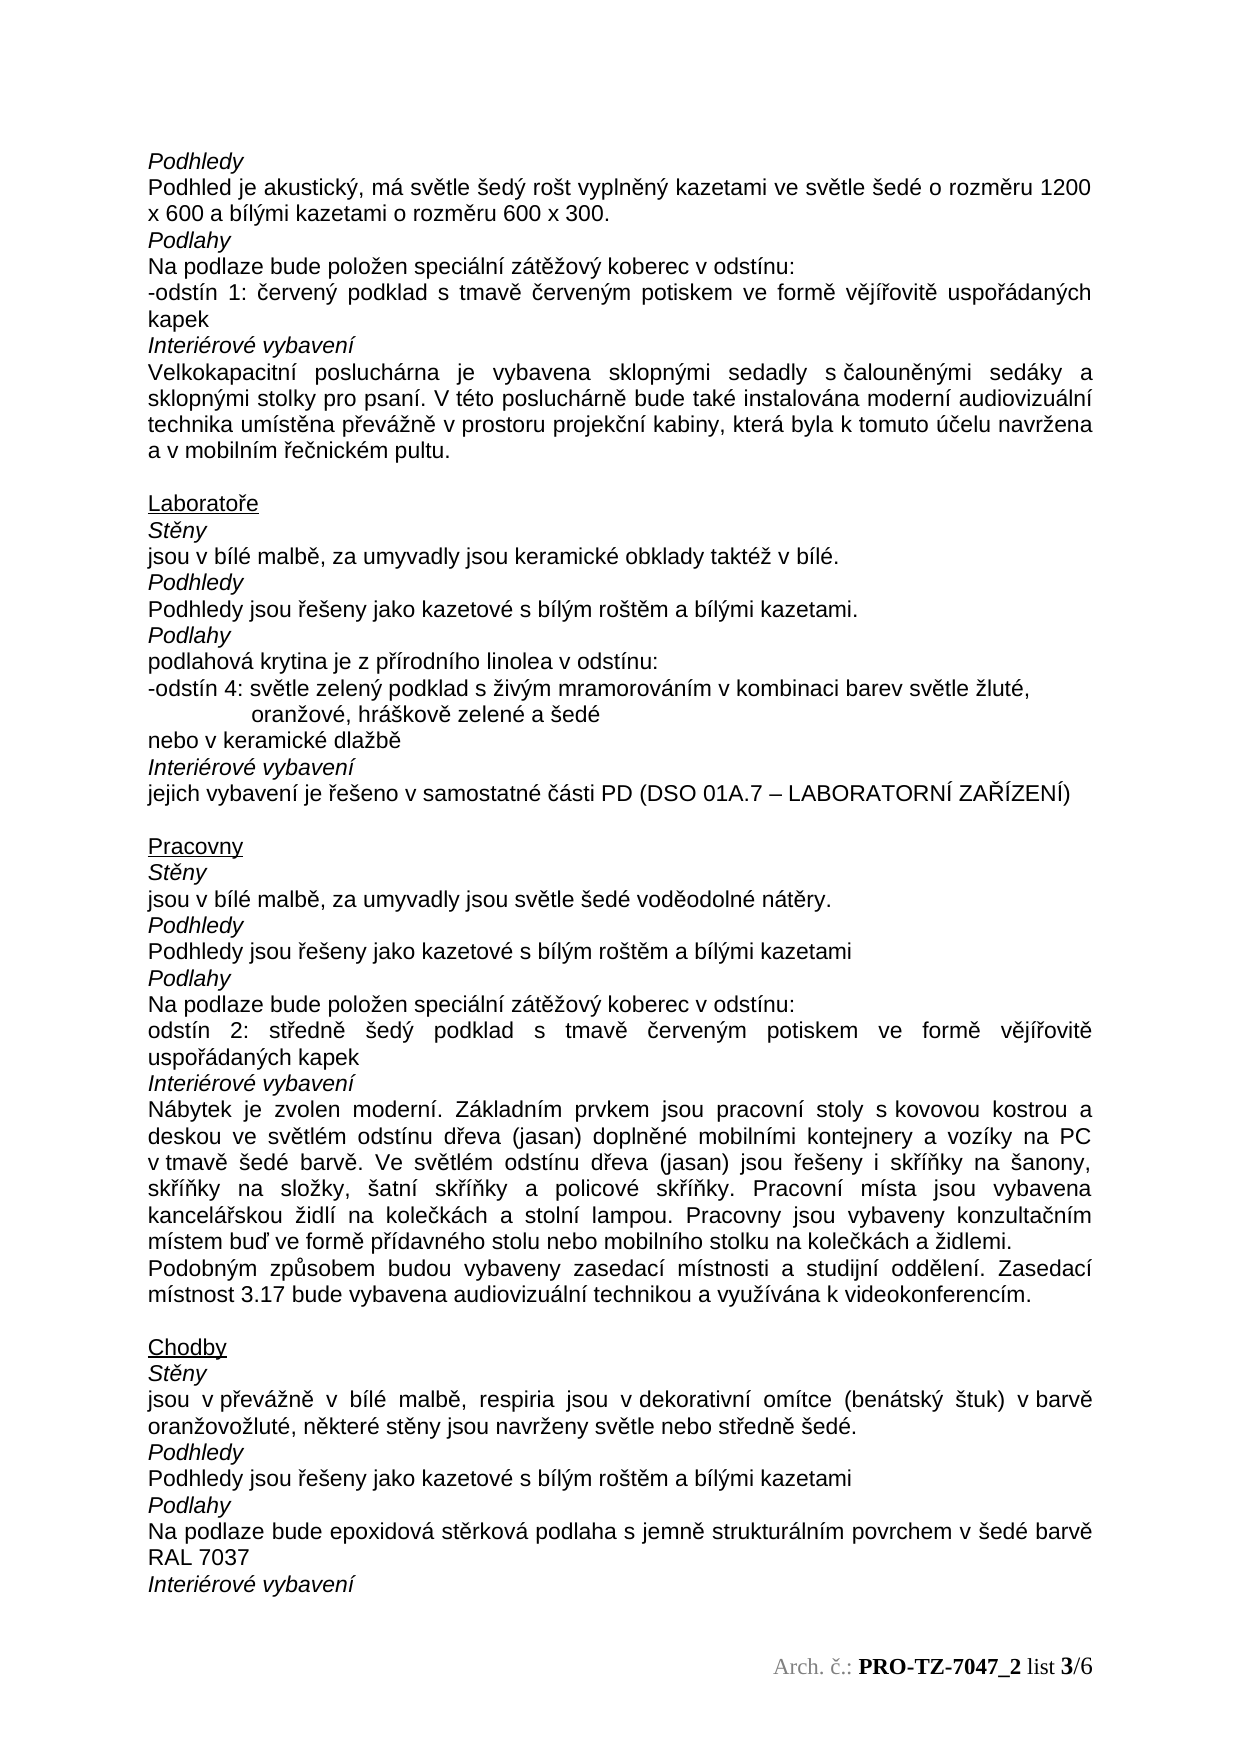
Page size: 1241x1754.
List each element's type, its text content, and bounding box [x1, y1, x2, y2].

text Velkokapacitní posluchárna je vybavena sklopnými sedadly s čalouněnými sedáky a sklopnými stolky pro psaní. V této posluchárně bude také instalována moderní audiovizuální technika umístěna převážně v prostoru projekční kabiny, která byla k tomuto účelu navržena a v mobilním řečnickém pultu. [148, 358, 1093, 464]
text Pracovny [148, 833, 1093, 859]
text odstín 2: středně šedý podklad s tmavě červeným potiskem ve formě vějířovitě uspořádaných kapek [148, 1017, 1093, 1070]
text Interiérové vybavení [148, 1070, 1093, 1096]
text Interiérové vybavení [148, 754, 1093, 780]
text nebo v keramické dlažbě [148, 727, 1093, 754]
text Podlahy [148, 964, 1093, 991]
text Podhledy jsou řešeny jako kazetové s bílým roštěm a bílými kazetami. [148, 596, 1093, 622]
text Stěny [148, 517, 1093, 543]
text Podhledy [148, 148, 1093, 174]
text jsou v bílé malbě, za umyvadly jsou keramické obklady taktéž v bílé. [148, 543, 1093, 569]
text -odstín 4: světle zelený podklad s živým mramorováním v kombinaci barev světle žluté, oranžové, hráškově zelené a šedé [148, 675, 1093, 727]
text Na podlaze bude epoxidová stěrková podlaha s jemně strukturálním povrchem v šedé barvě RAL 7037 [148, 1518, 1093, 1571]
text Podobným způsobem budou vybaveny zasedací místnosti a studijní oddělení. Zasedací místnost 3.17 bude vybavena audiovizuální technikou a využívána k videokonferencím. [148, 1254, 1093, 1307]
text Podhled je akustický, má světle šedý rošt vyplněný kazetami ve světle šedé o rozměru 1200 x 600 a bílými kazetami o rozměru 600 x 300. [148, 174, 1093, 227]
text -odstín 1: červený podklad s tmavě červeným potiskem ve formě vějířovitě uspořádaných kapek [148, 279, 1093, 332]
text Interiérové vybavení [148, 332, 1093, 358]
text Podhledy [148, 1439, 1093, 1465]
text Podhledy [148, 569, 1093, 596]
text Interiérové vybavení [148, 1571, 1093, 1597]
text Podhledy jsou řešeny jako kazetové s bílým roštěm a bílými kazetami [148, 1465, 1093, 1492]
text podlahová krytina je z přírodního linolea v odstínu: [148, 648, 1093, 675]
text Chodby [148, 1333, 1093, 1360]
text Laboratoře [148, 490, 1093, 517]
text Stěny [148, 1360, 1093, 1386]
text Podhledy jsou řešeny jako kazetové s bílým roštěm a bílými kazetami [148, 938, 1093, 964]
text jejich vybavení je řešeno v samostatné části PD (DSO 01A.7 – LABORATORNÍ ZAŘÍZENÍ) [148, 780, 1093, 806]
text jsou v převážně v bílé malbě, respiria jsou v dekorativní omítce (benátský štuk) v barvě oranžovožluté, některé stěny jsou navrženy světle nebo středně šedé. [148, 1386, 1093, 1439]
text Podlahy [148, 1492, 1093, 1518]
text Podlahy [148, 622, 1093, 648]
text Stěny [148, 859, 1093, 886]
text Na podlaze bude položen speciální zátěžový koberec v odstínu: [148, 991, 1093, 1017]
text Na podlaze bude položen speciální zátěžový koberec v odstínu: [148, 253, 1093, 279]
text Podhledy [148, 912, 1093, 938]
text Nábytek je zvolen moderní. Základním prvkem jsou pracovní stoly s kovovou kostrou a deskou ve světlém odstínu dřeva (jasan) doplněné mobilními kontejnery a vozíky na PC v tmavě šedé barvě. Ve světlém odstínu dřeva (jasan) jsou řešeny i skříňky na šanony, skříňky na složky, šatní skříňky a policové skříňky. Pracovní místa jsou vybavena kancelářskou židlí na kolečkách a stolní lampou. Pracovny jsou vybaveny konzultačním místem buď ve formě přídavného stolu nebo mobilního stolku na kolečkách a židlemi. [148, 1096, 1093, 1254]
text jsou v bílé malbě, za umyvadly jsou světle šedé voděodolné nátěry. [148, 886, 1093, 912]
text Podlahy [148, 227, 1093, 253]
